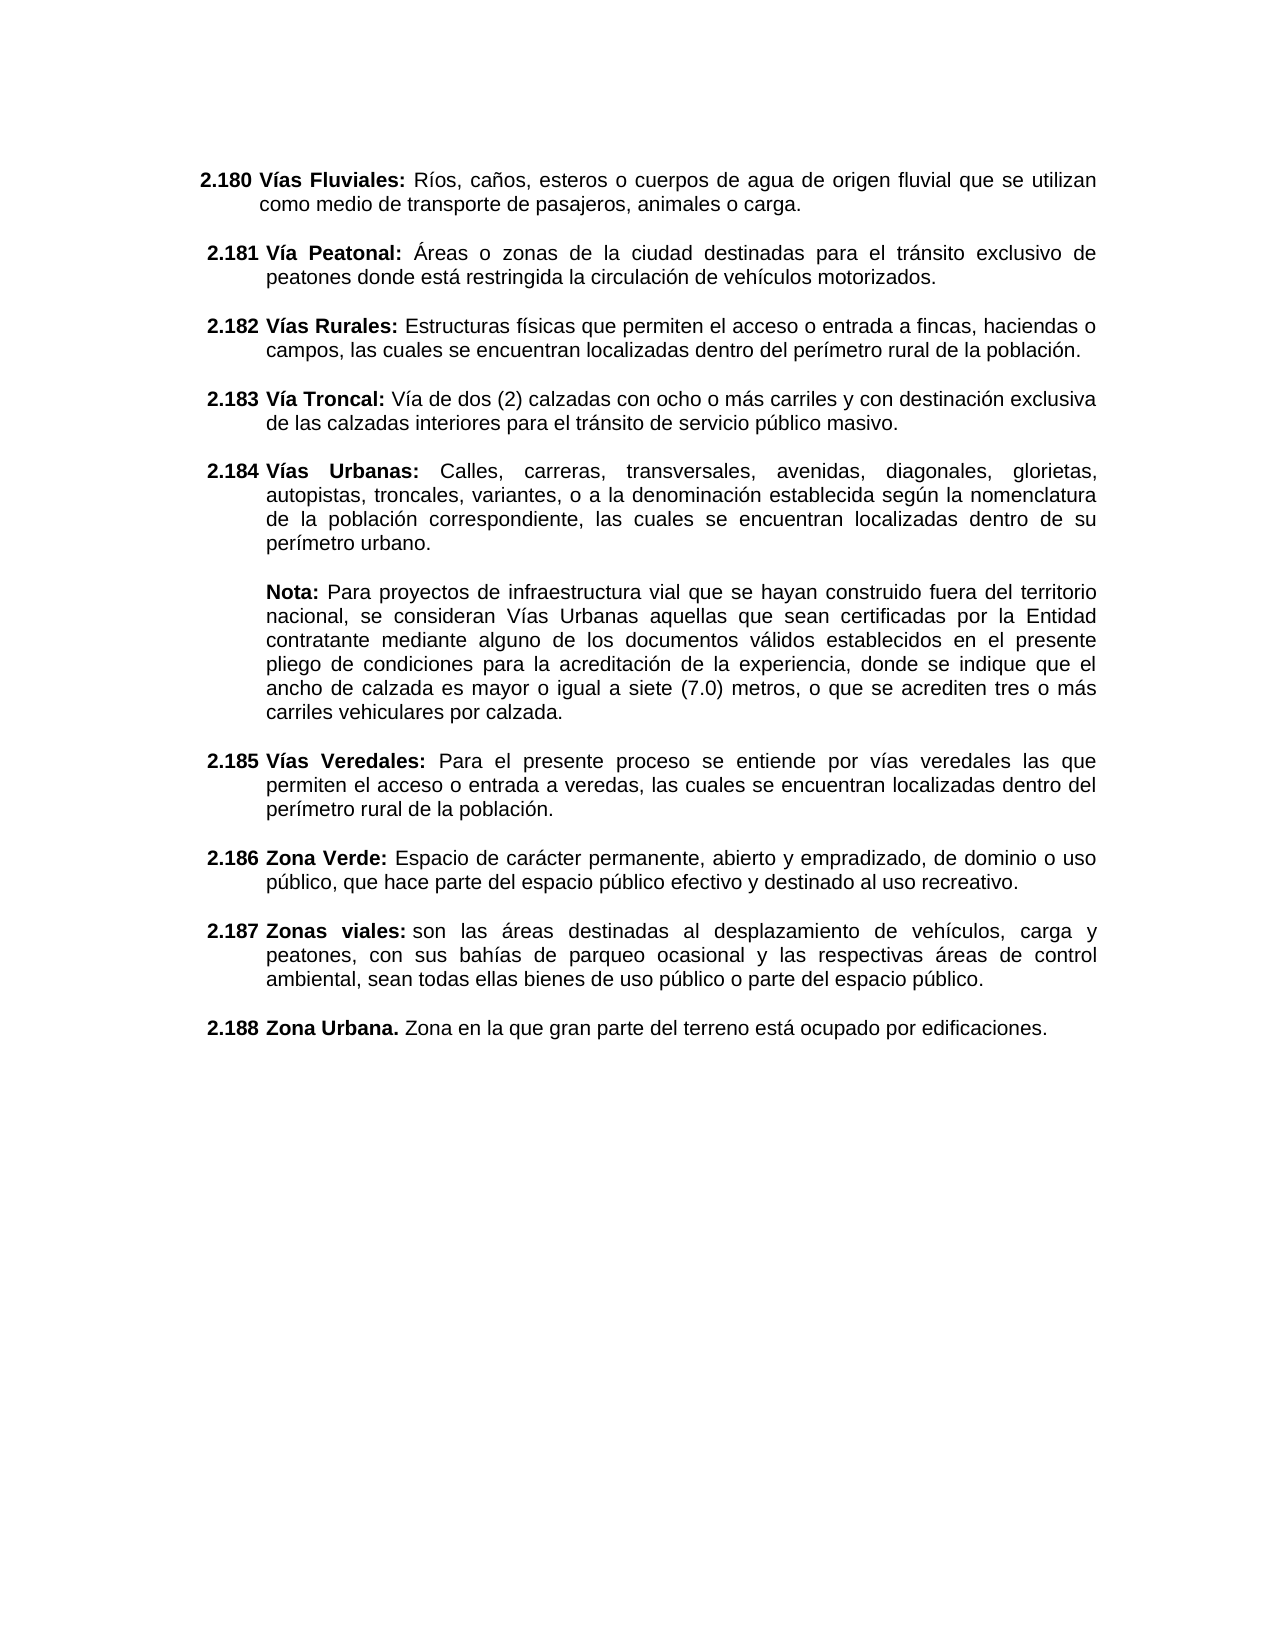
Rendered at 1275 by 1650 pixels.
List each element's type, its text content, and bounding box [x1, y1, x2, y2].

list Vía Troncal: Vía de dos (2) calzadas con ocho o más carriles y con destinación exclusiva de las calzadas interiores para el tránsito de servicio público masivo. [207, 386, 1098, 434]
list Vías Fluviales: Ríos, caños, esteros o cuerpos de agua de origen fluvial que se utilizan como medio de transporte de pasajeros, animales o carga. [200, 168, 1098, 216]
list Vía Peatonal: Áreas o zonas de la ciudad destinadas para el tránsito exclusivo de peatones donde está restringida la circulación de vehículos motorizados. [207, 241, 1098, 288]
text Nota: Para proyectos de infraestructura vial que se hayan construido fuera del territorio nacional, se consideran Vías Urbanas aquellas que sean certificadas por la Entidad contratante mediante alguno de los documentos válidos establecidos en el presente pliego de condiciones para la acreditación de la experiencia, donde se indique que el ancho de calzada es mayor o igual a siete (7.0) metros, o que se acrediten tres o más carriles vehiculares por calzada. [266, 580, 1098, 724]
list Vías Rurales: Estructuras físicas que permiten el acceso o entrada a fincas, haciendas o campos, las cuales se encuentran localizadas dentro del perímetro rural de la población. [207, 313, 1098, 361]
list Zona Verde: Espacio de carácter permanente, abierto y empradizado, de dominio o uso público, que hace parte del espacio público efectivo y destinado al uso recreativo. [207, 846, 1098, 894]
list Vías Veredales: Para el presente proceso se entiende por vías veredales las que permiten el acceso o entrada a veredas, las cuales se encuentran localizadas dentro del perímetro rural de la población. [207, 749, 1098, 821]
list Zona Urbana. Zona en la que gran parte del terreno está ocupado por edificaciones. [207, 1016, 1098, 1039]
list Zonas viales: son las áreas destinadas al desplazamiento de vehículos, carga y peatones, con sus bahías de parqueo ocasional y las respectivas áreas de control ambiental, sean todas ellas bienes de uso público o parte del espacio público. [207, 919, 1098, 991]
list Vías Urbanas: Calles, carreras, transversales, avenidas, diagonales, glorietas, autopistas, troncales, variantes, o a la denominación establecida según la nomenclatura de la población correspondiente, las cuales se encuentran localizadas dentro de su perímetro urbano. [207, 459, 1098, 555]
